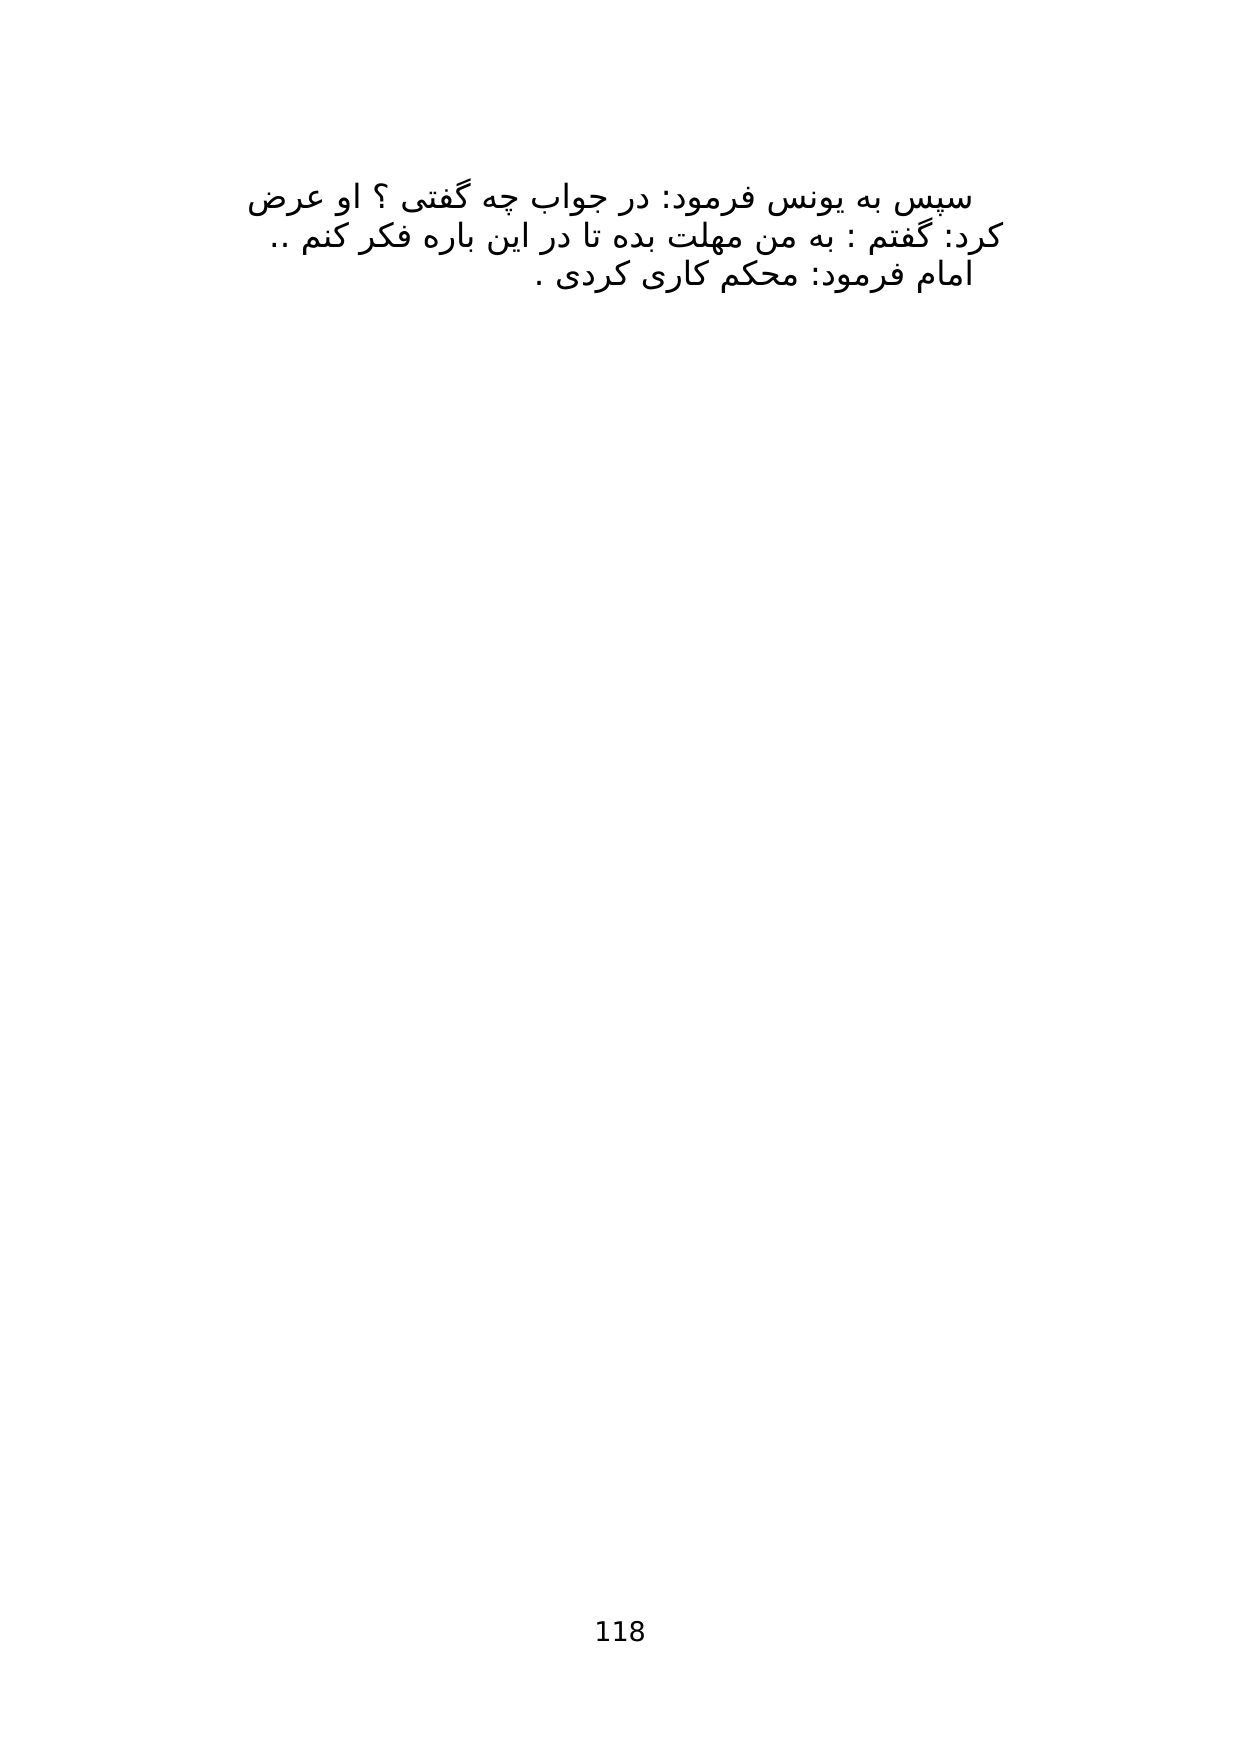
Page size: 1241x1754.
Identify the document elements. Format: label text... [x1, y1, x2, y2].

text سپس به يونس فرمود: در جواب چه گفتى ؟ او عرض كرد: گفتم : به من مهلت بده تا در اين باره فكر كنم .. [236, 177, 1004, 255]
text امام فرمود: محكم كارى كردى . [236, 255, 1004, 294]
